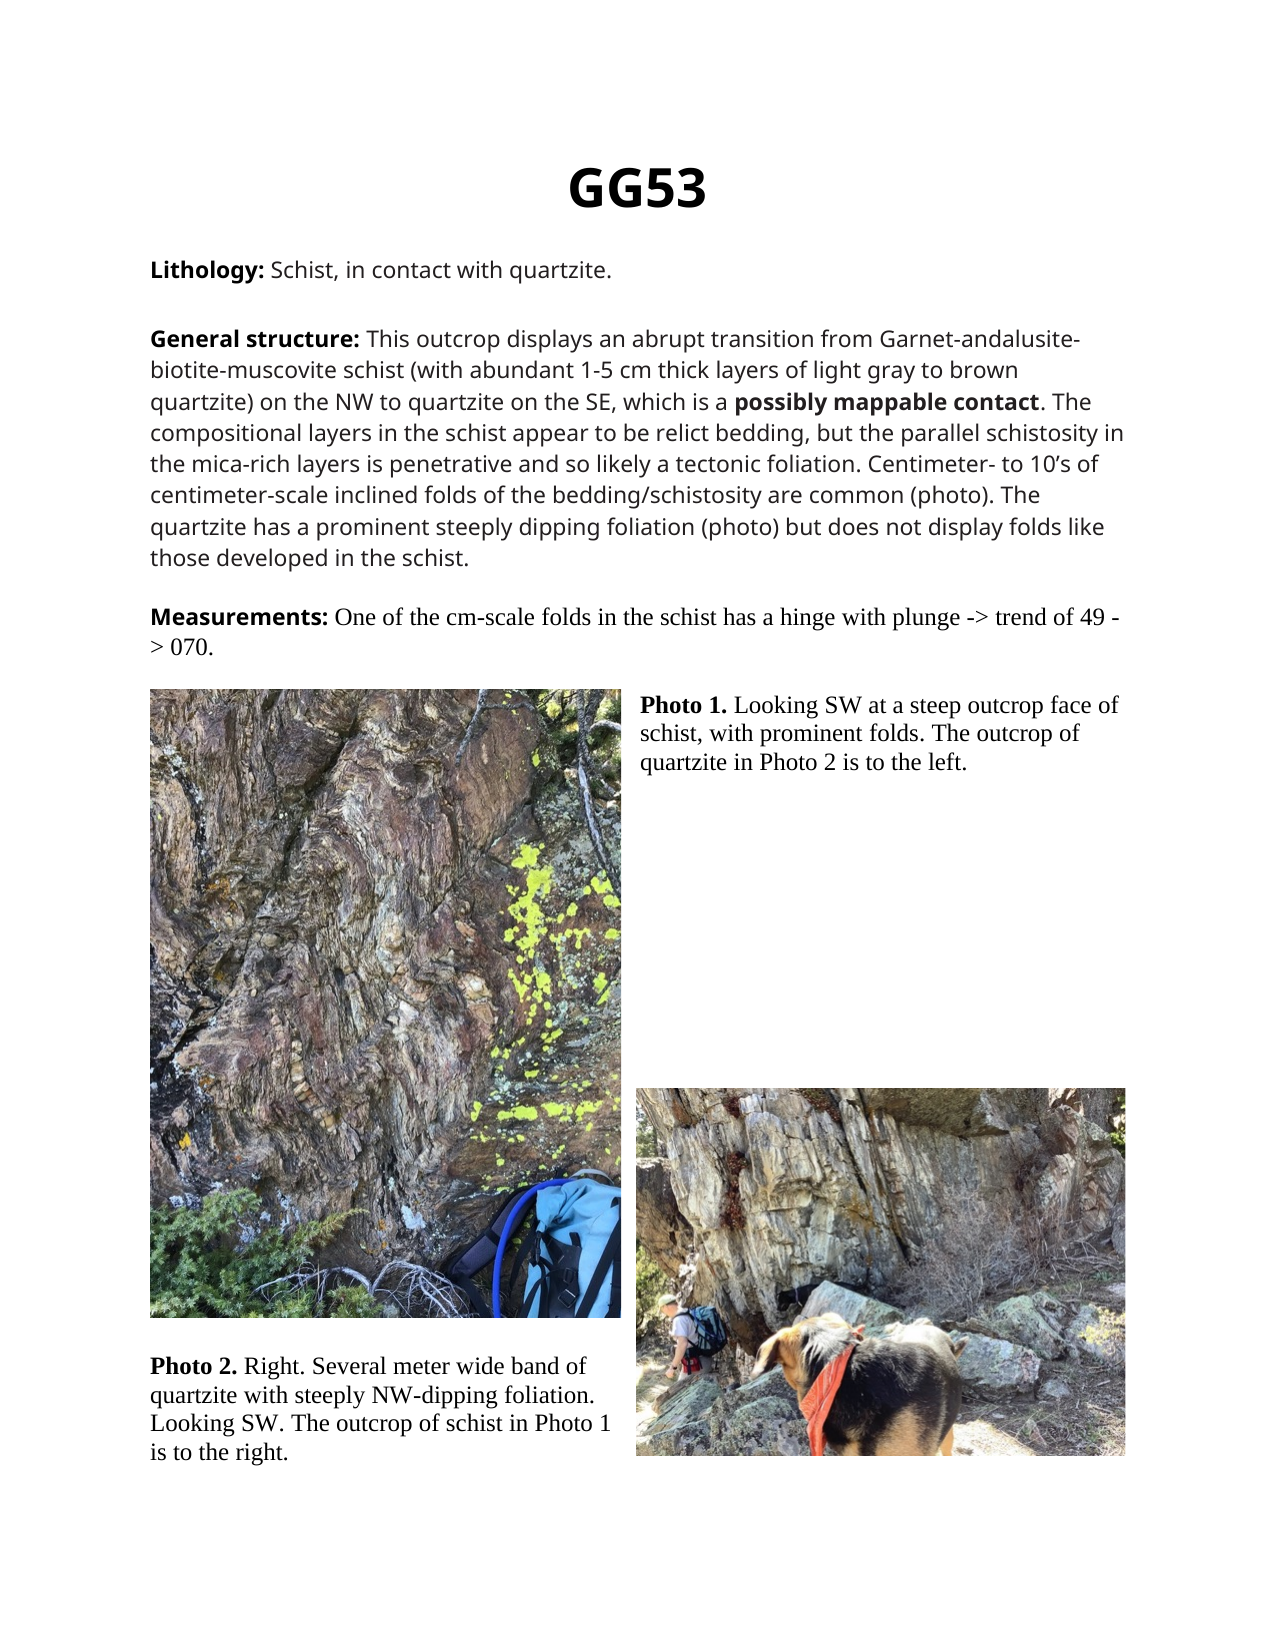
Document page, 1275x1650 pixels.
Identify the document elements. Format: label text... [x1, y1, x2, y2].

text Photo 2. Right. Several meter wide band of quartzite with steeply NW-dipping foliation. Looking SW. The outcrop of schist in Photo 1 is to the right. [150, 1351, 1125, 1466]
text Photo 1. Looking SW at a steep outcrop face of schist, with prominent folds. The outcrop of quartzite in Photo 2 is to the left. [622, 690, 1125, 776]
text General structure: This outcrop displays an abrupt transition from Garnet-andalusite-biotite-muscovite schist (with abundant 1-5 cm thick layers of light gray to brown quartzite) on the NW to quartzite on the SE, which is a possibly mappable contact. The compositional layers in the schist appear to be relict bedding, but the parallel schistosity in the mica-rich layers is penetrative and so likely a tectonic foliation. Centimeter- to 10’s of centimeter-scale inclined folds of the bedding/schistosity are common (photo). The quartzite has a prominent steeply dipping foliation (photo) but does not display folds like those developed in the schist. [150, 323, 1125, 573]
picture [150, 689, 622, 1318]
text Measurements: One of the cm-scale folds in the schist has a hinge with plunge -> trend of 49 -> 070. [150, 601, 1125, 661]
text GG53 [150, 150, 1125, 224]
text Lithology: Schist, in contact with quartzite. [150, 254, 1125, 286]
picture [636, 1088, 1126, 1456]
